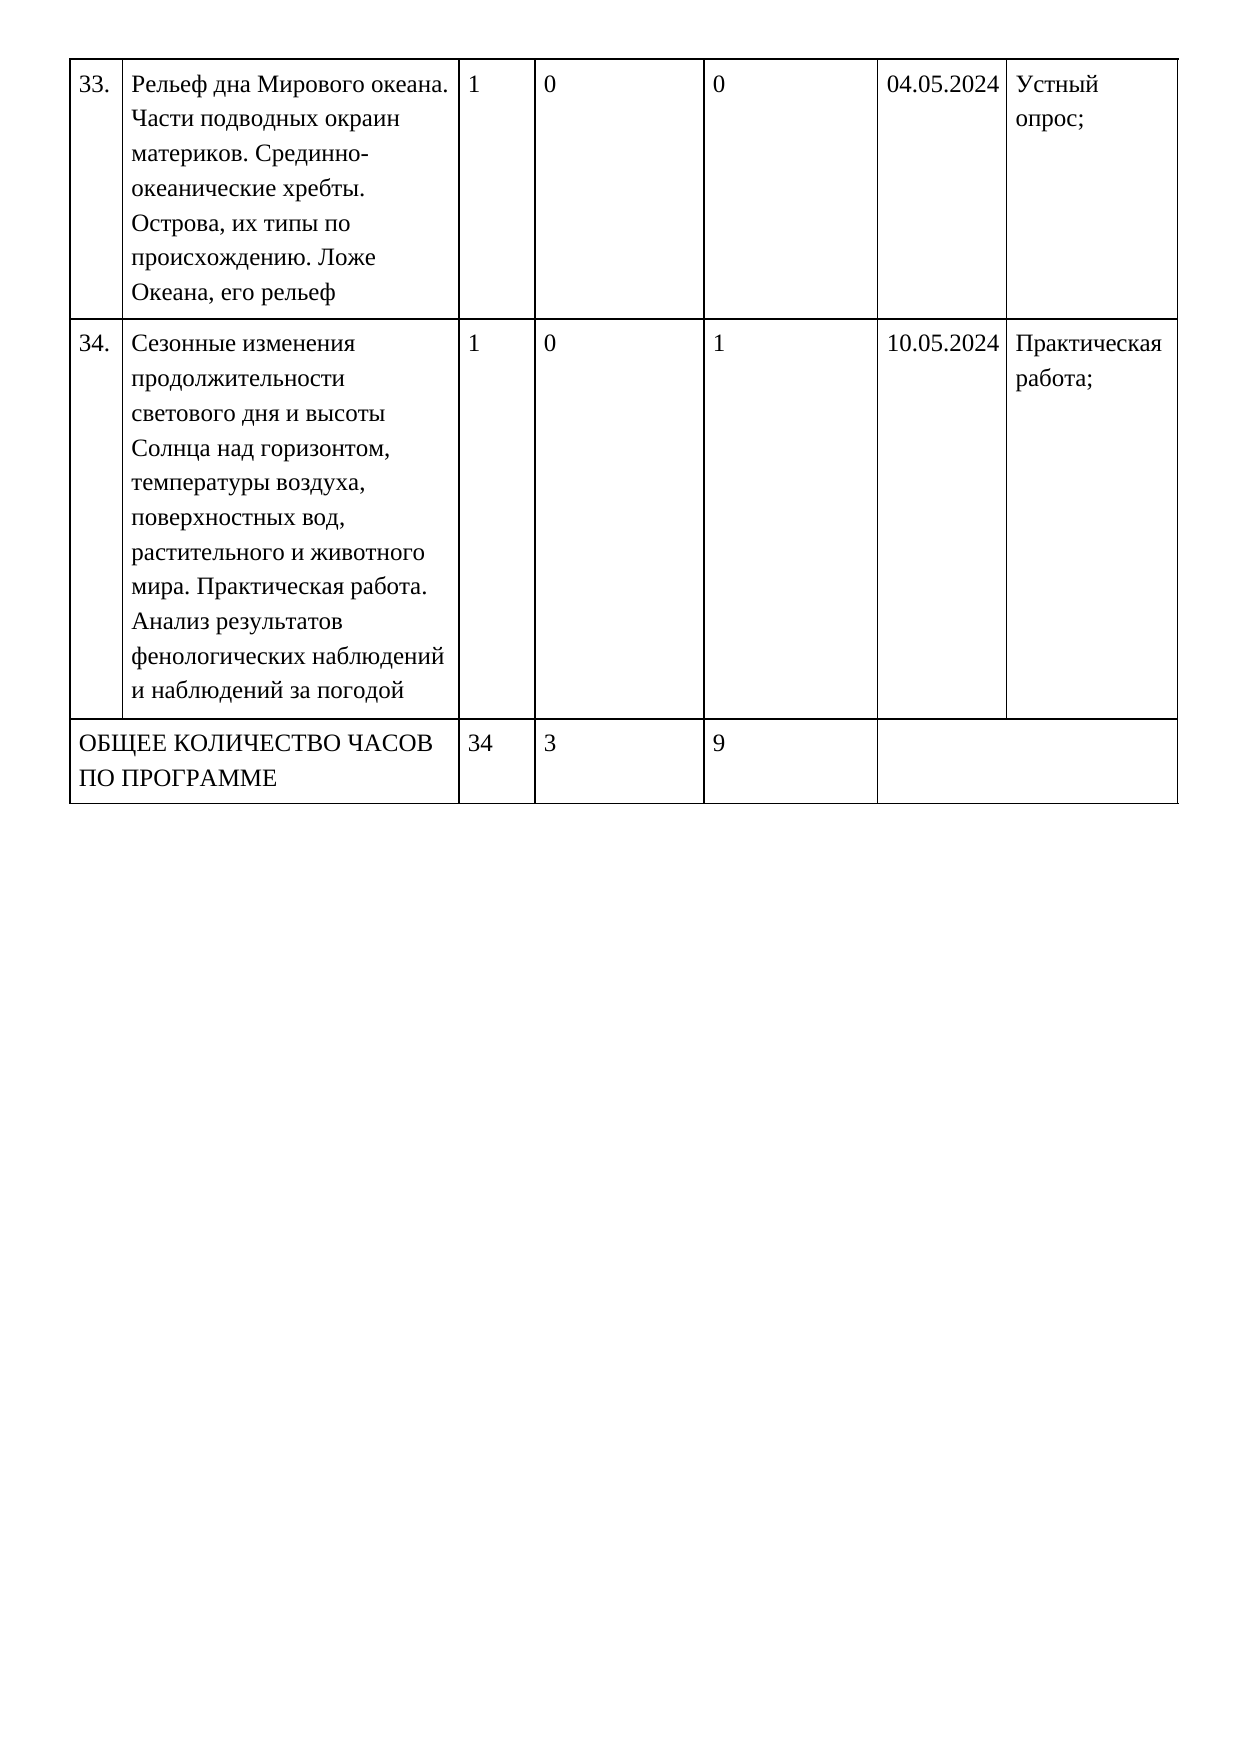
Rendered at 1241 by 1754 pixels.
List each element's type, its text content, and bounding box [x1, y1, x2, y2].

table_header Устный опрос; [1007, 60, 1177, 318]
table_header 1 [460, 60, 534, 318]
table_header 33. [71, 60, 122, 318]
table_cell 34 [460, 720, 534, 802]
table_header 0 [705, 60, 877, 318]
table_cell Сезонные изменения продолжительности светового дня и высоты Солнца над горизонтом, температуры воздуха, поверхностных вод, растительного и животного мира. Практическая работа. Анализ результатов фенологических наблюдений и наблюдений за погодой [123, 320, 458, 718]
table_cell 9 [705, 720, 877, 802]
table_cell 3 [536, 720, 703, 802]
table_cell 1 [460, 320, 534, 718]
table_header 0 [536, 60, 703, 318]
table_cell 1 [705, 320, 877, 718]
table_cell 34. [71, 320, 122, 718]
table_cell ОБЩЕЕ КОЛИЧЕСТВО ЧАСОВ ПО ПРОГРАММЕ [71, 720, 458, 802]
table_cell [878, 720, 1177, 802]
table_cell 0 [536, 320, 703, 718]
table_cell Практическая работа; [1007, 320, 1177, 718]
table_header Рельеф дна Мирового океана. Части подводных окраин материков. Срединно- океанические хребты. Острова, их типы по происхождению. Ложе Океана, его рельеф [123, 60, 458, 318]
table_cell 10.05.2024 [878, 320, 1006, 718]
table_header 04.05.2024 [878, 60, 1006, 318]
